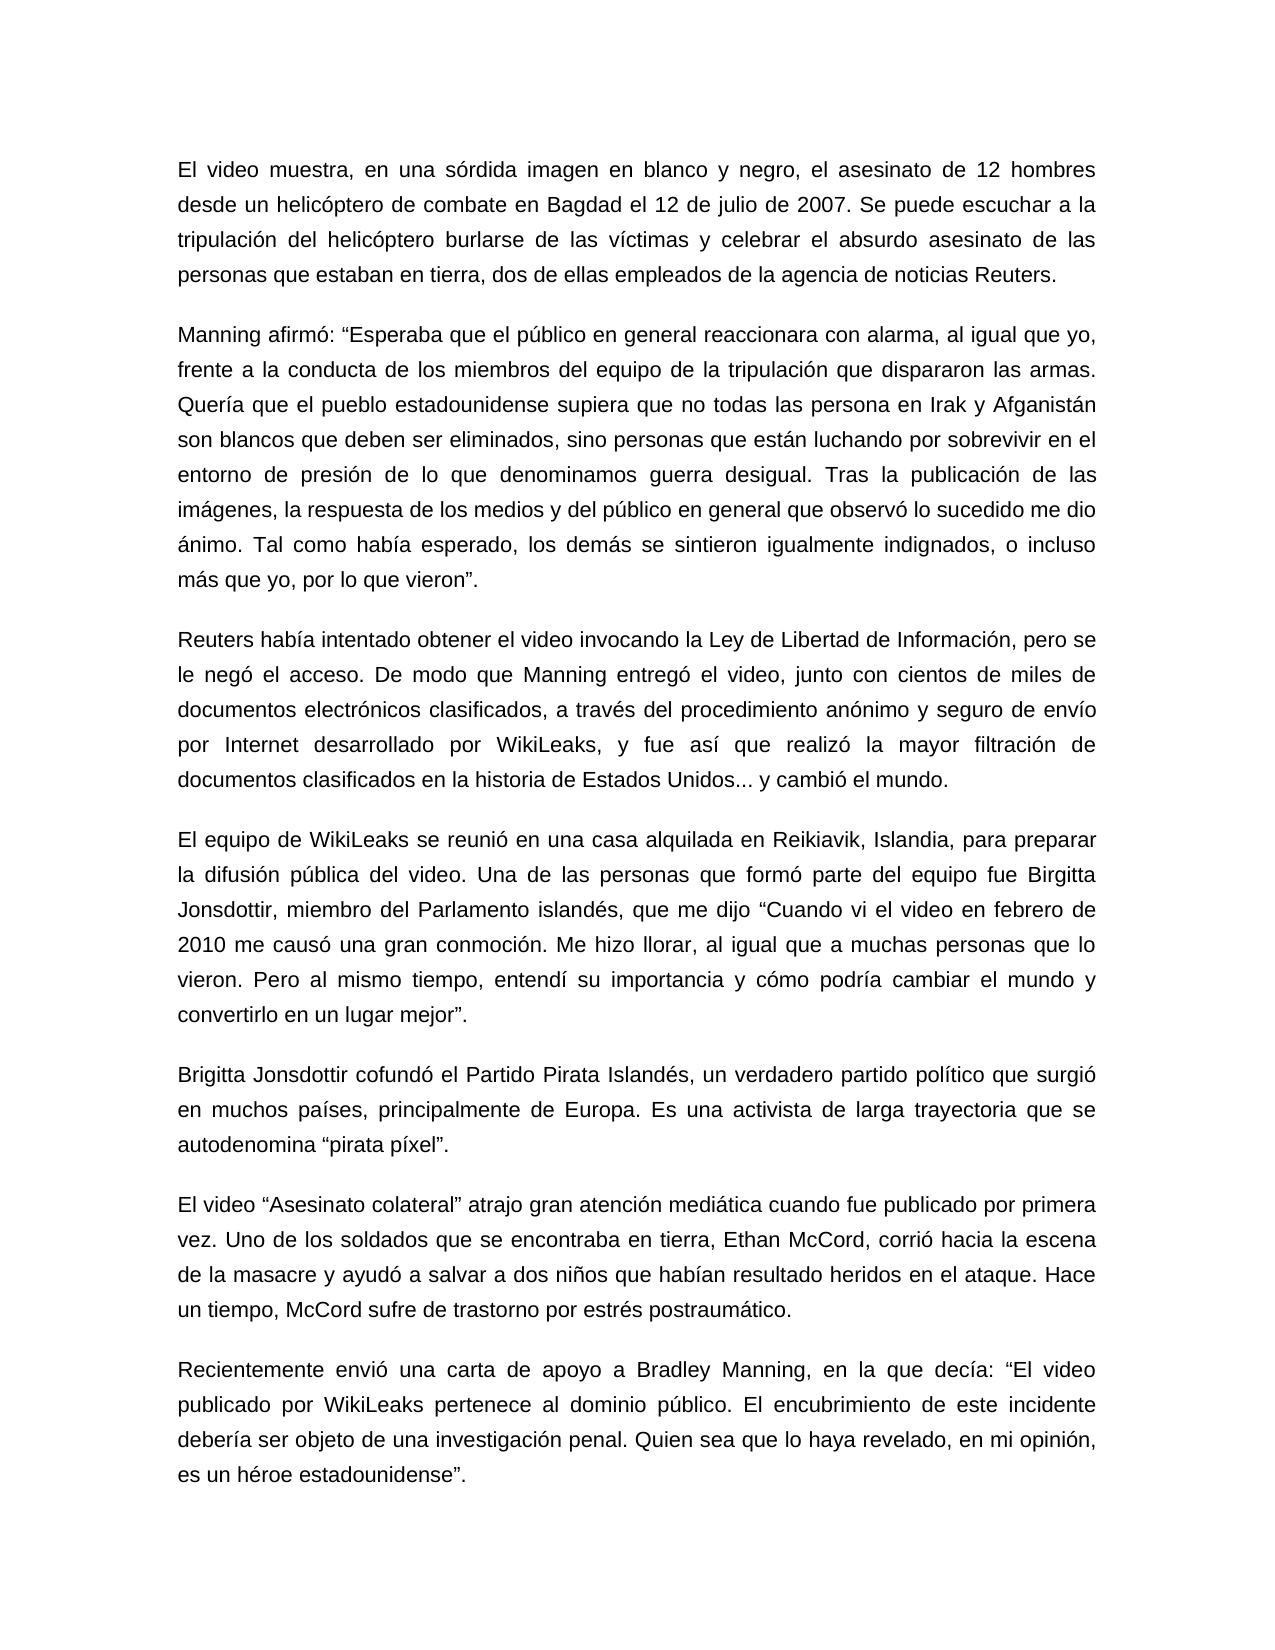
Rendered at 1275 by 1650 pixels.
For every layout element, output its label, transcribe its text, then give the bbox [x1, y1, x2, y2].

text Manning afirmó: “Esperaba que el público en general reaccionara con alarma, al igual que yo, frente a la conducta de los miembros del equipo de la tripulación que dispararon las armas. Quería que el pueblo estadounidense supiera que no todas las persona en Irak y Afganistán son blancos que deben ser eliminados, sino personas que están luchando por sobrevivir en el entorno de presión de lo que denominamos guerra desigual. Tras la publicación de las imágenes, la respuesta de los medios y del público en general que observó lo sucedido me dio ánimo. Tal como había esperado, los demás se sintieron igualmente indignados, o incluso más que yo, por lo que vieron”. [177, 313, 1098, 593]
text Recientemente envió una carta de apoyo a Bradley Manning, en la que decía: “El video publicado por WikiLeaks pertenece al dominio público. El encubrimiento de este incidente debería ser objeto de una investigación penal. Quien sea que lo haya revelado, en mi opinión, es un héroe estadounidense”. [177, 1348, 1098, 1488]
text El video muestra, en una sórdida imagen en blanco y negro, el asesinato de 12 hombres desde un helicóptero de combate en Bagdad el 12 de julio de 2007. Se puede escuchar a la tripulación del helicóptero burlarse de las víctimas y celebrar el absurdo asesinato de las personas que estaban en tierra, dos de ellas empleados de la agencia de noticias Reuters. [177, 148, 1098, 288]
text El equipo de WikiLeaks se reunió en una casa alquilada en Reikiavik, Islandia, para preparar la difusión pública del video. Una de las personas que formó parte del equipo fue Birgitta Jonsdottir, miembro del Parlamento islandés, que me dijo “Cuando vi el video en febrero de 2010 me causó una gran conmoción. Me hizo llorar, al igual que a muchas personas que lo vieron. Pero al mismo tiempo, entendí su importancia y cómo podría cambiar el mundo y convertirlo en un lugar mejor”. [177, 818, 1098, 1028]
text Reuters había intentado obtener el video invocando la Ley de Libertad de Información, pero se le negó el acceso. De modo que Manning entregó el video, junto con cientos de miles de documentos electrónicos clasificados, a través del procedimiento anónimo y seguro de envío por Internet desarrollado por WikiLeaks, y fue así que realizó la mayor filtración de documentos clasificados en la historia de Estados Unidos... y cambió el mundo. [177, 618, 1098, 793]
text El video “Asesinato colateral” atrajo gran atención mediática cuando fue publicado por primera vez. Uno de los soldados que se encontraba en tierra, Ethan McCord, corrió hacia la escena de la masacre y ayudó a salvar a dos niños que habían resultado heridos en el ataque. Hace un tiempo, McCord sufre de trastorno por estrés postraumático. [177, 1183, 1098, 1323]
text Brigitta Jonsdottir cofundó el Partido Pirata Islandés, un verdadero partido político que surgió en muchos países, principalmente de Europa. Es una activista de larga trayectoria que se autodenomina “pirata píxel”. [177, 1053, 1098, 1158]
